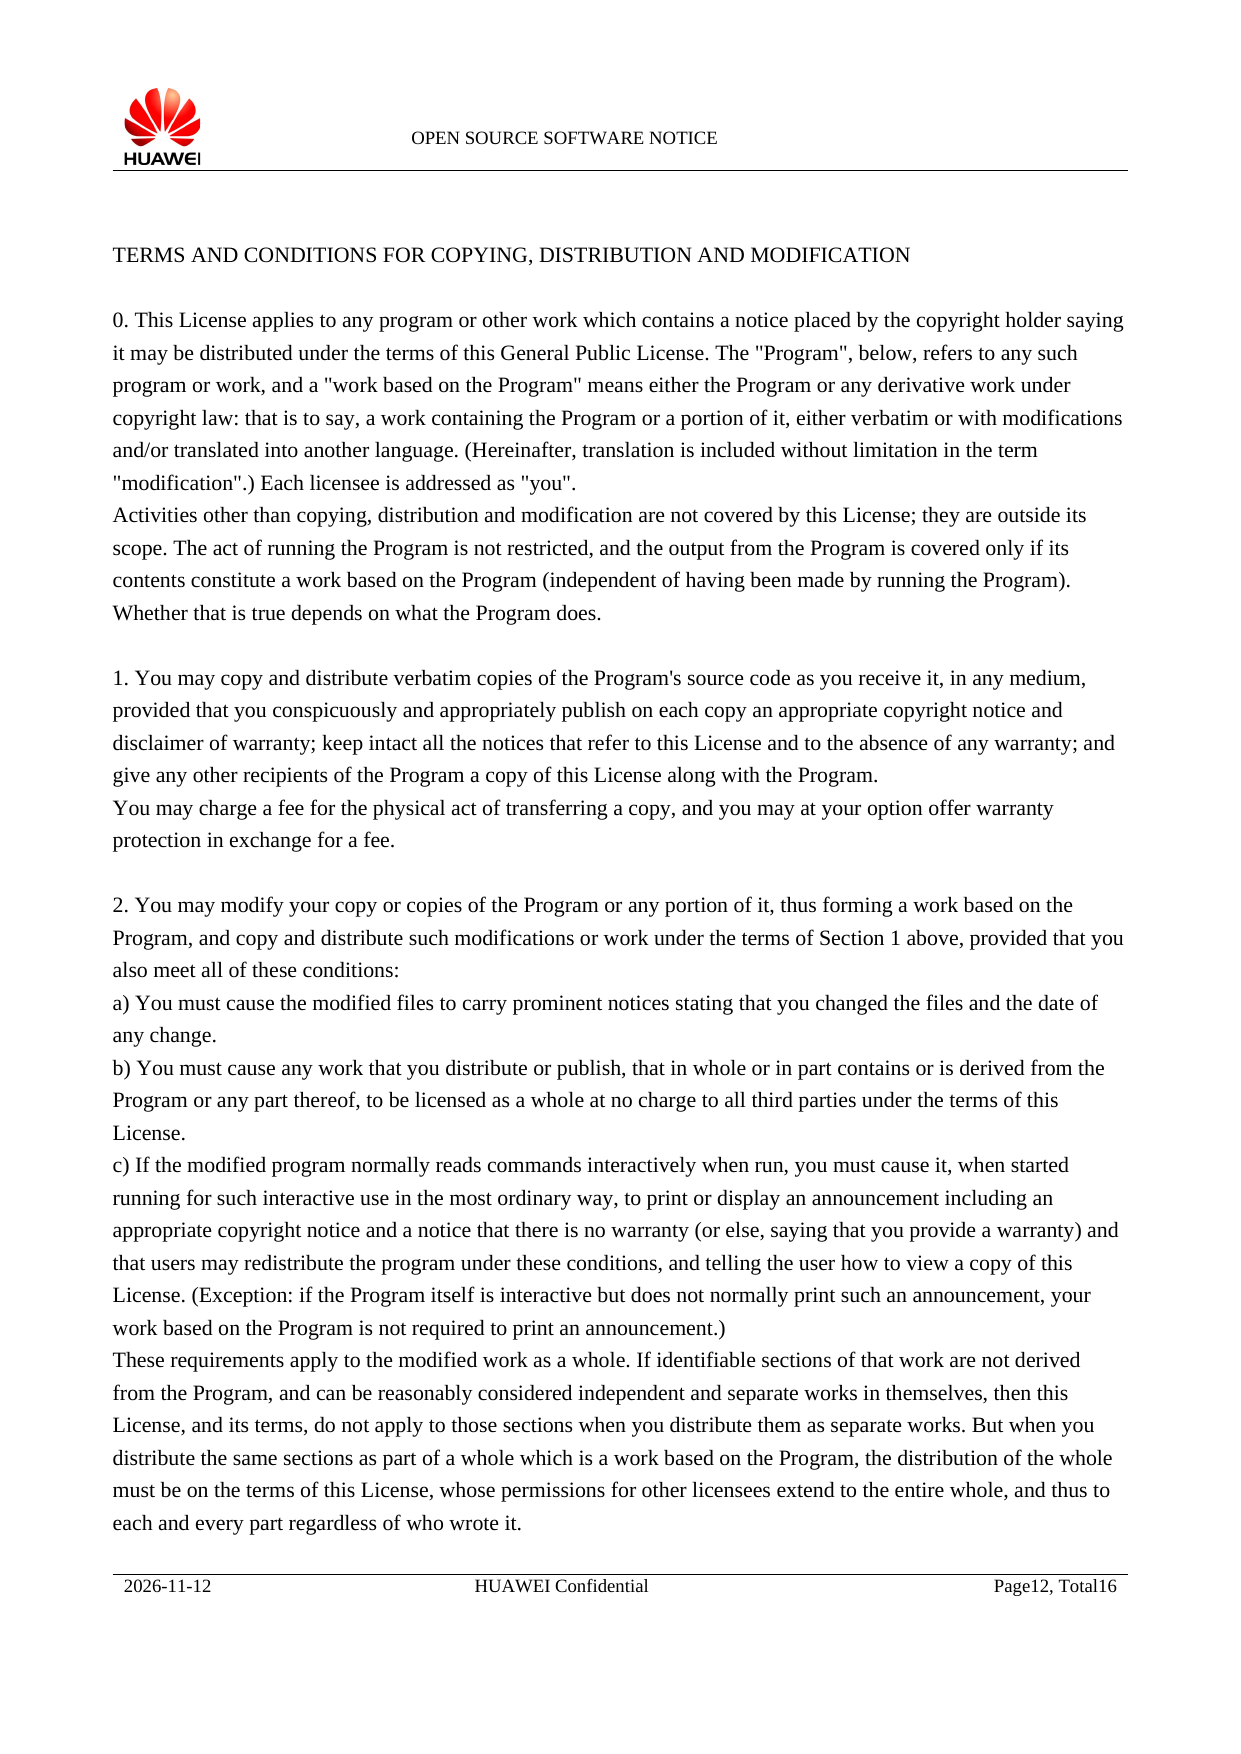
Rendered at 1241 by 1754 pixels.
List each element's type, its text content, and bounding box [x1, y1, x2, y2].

picture [124, 88, 201, 165]
